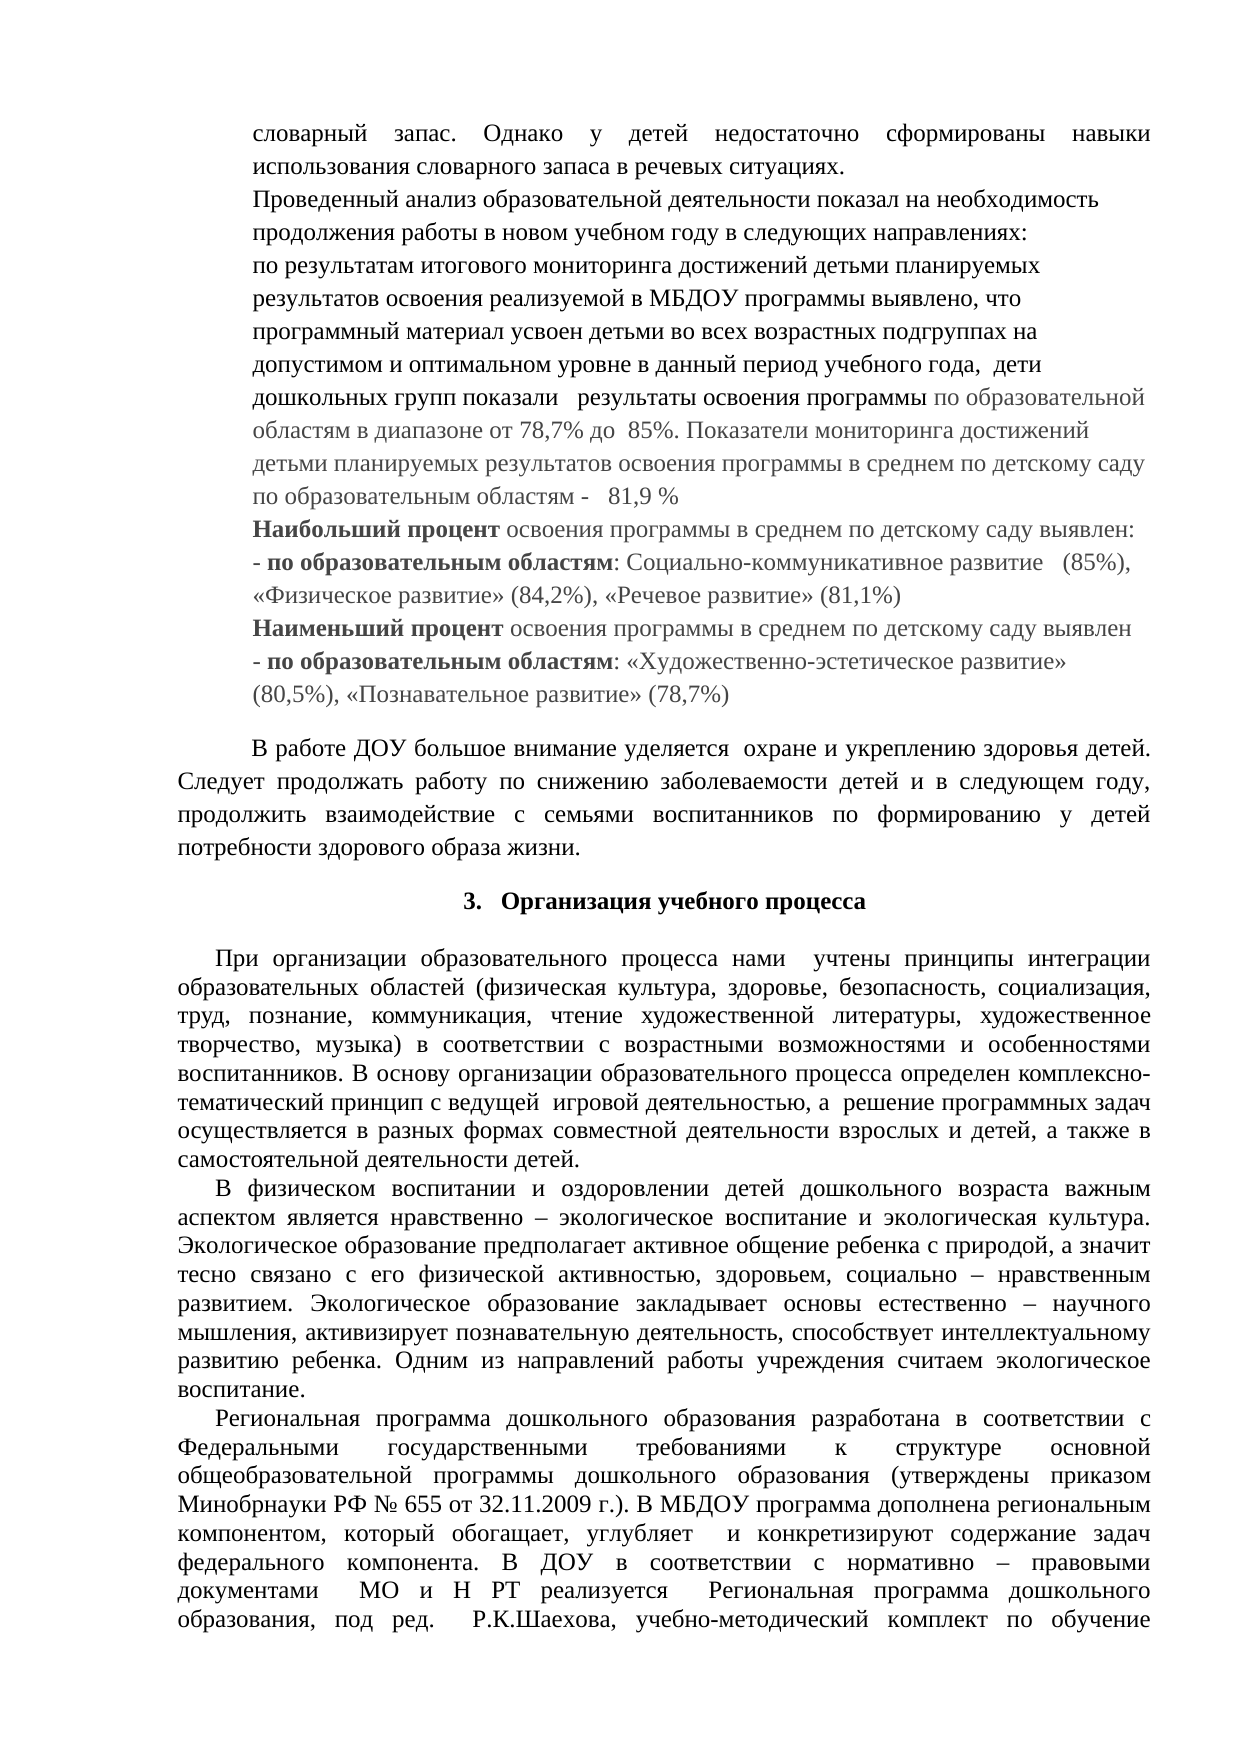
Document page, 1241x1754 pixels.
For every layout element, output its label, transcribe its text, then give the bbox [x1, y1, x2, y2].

list - по образовательным областям: Социально-коммуникативное развитие (85%), «Физическое развитие» (84,2%), «Речевое развитие» (81,1%) [252, 547, 1152, 609]
text В работе ДОУ большое внимание уделяется охране и укреплению здоровья детей. Следует продолжать работу по снижению заболеваемости детей и в следующем году, продолжить взаимодействие с семьями воспитанников по формированию у детей потребности здорового образа жизни. [177, 733, 1152, 861]
list Организация учебного процесса [177, 886, 1152, 915]
text При организации образовательного процесса нами учтены принципы интеграции образовательных областей (физическая культура, здоровье, безопасность, социализация, труд, познание, коммуникация, чтение художественной литературы, художественное творчество, музыка) в соответствии с возрастными возможностями и особенностями воспитанников. В основу организации образовательного процесса определен комплексно-тематический принцип с ведущей игровой деятельностью, а решение программных задач осуществляется в разных формах совместной деятельности взрослых и детей, а также в самостоятельной деятельности детей. [177, 943, 1152, 1173]
list Проведенный анализ образовательной деятельности показал на необходимость продолжения работы в новом учебном году в следующих направлениях: по результатам итогового мониторинга достижений детьми планируемых результатов освоения реализуемой в МБДОУ программы выявлено, что программный материал усвоен детьми во всех возрастных подгруппах на допустимом и оптимальном уровне в данный период учебного года, дети дошкольных групп показали результаты освоения программы по образовательной областям в диапазоне от 78,7% до 85%. Показатели мониторинга достижений детьми планируемых результатов освоения программы в среднем по детскому саду по образовательным областям - 81,9 % [252, 184, 1152, 510]
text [177, 1403, 1152, 1633]
list Наибольший процент освоения программы в среднем по детскому саду выявлен: [252, 514, 1152, 543]
list - по образовательным областям: «Художественно-эстетическое развитие» (80,5%), «Познавательное развитие» (78,7%) [252, 646, 1152, 708]
text В физическом воспитании и оздоровлении детей дошкольного возраста важным аспектом является нравственно – экологическое воспитание и экологическая культура. Экологическое образование предполагает активное общение ребенка с природой, а значит тесно связано с его физической активностью, здоровьем, социально – нравственным развитием. Экологическое образование закладывает основы естественно – научного мышления, активизирует познавательную деятельность, способствует интеллектуальному развитию ребенка. Одним из направлений работы учреждения считаем экологическое воспитание. [177, 1173, 1152, 1403]
list Наименьший процент освоения программы в среднем по детскому саду выявлен [252, 613, 1152, 642]
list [252, 118, 1152, 180]
